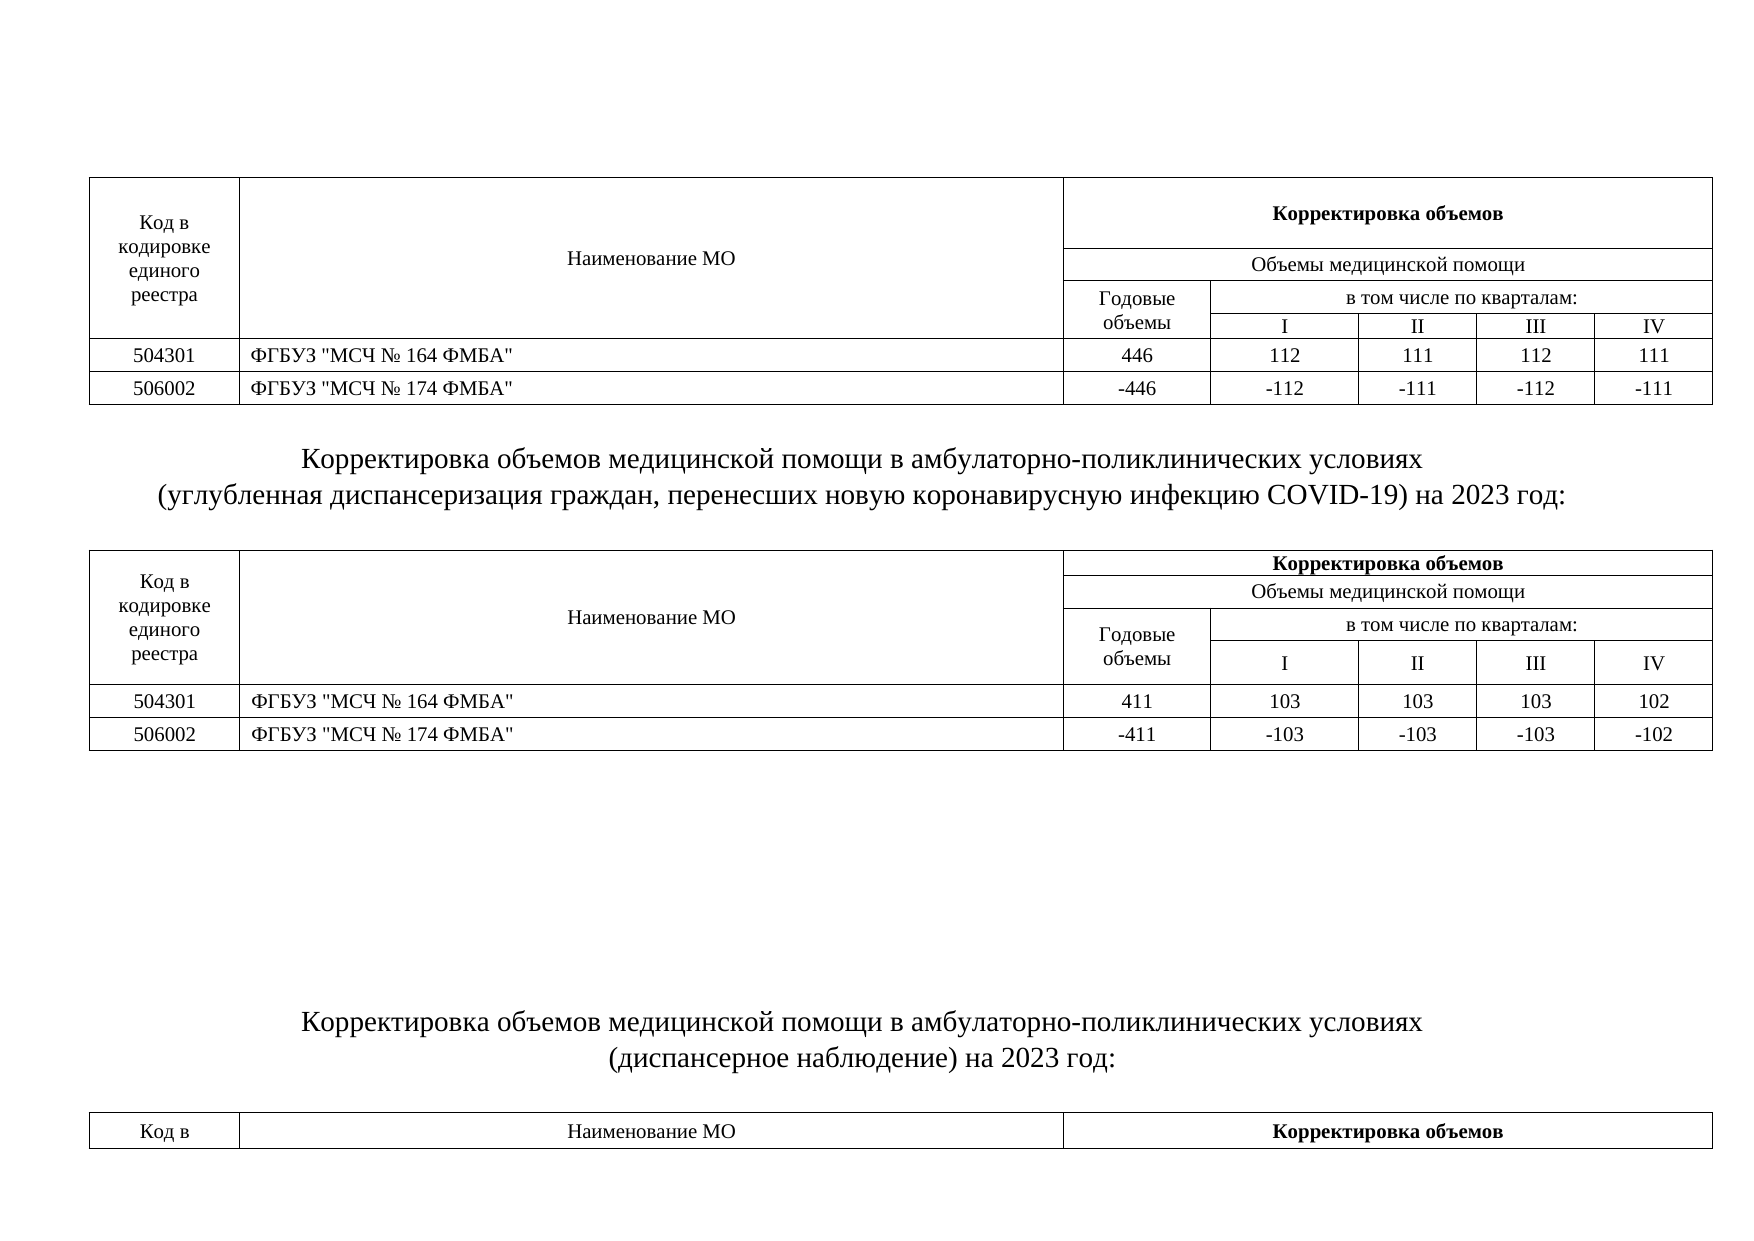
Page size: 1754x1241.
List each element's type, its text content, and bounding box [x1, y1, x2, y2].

table_cell -103 [1359, 718, 1476, 749]
text (углубленная диспансеризация граждан, перенесших новую коронавирусную инфекцию COVID-19) на 2023 год: [89, 477, 1636, 511]
table_header Наименование МО [240, 1113, 1063, 1148]
table_cell 111 [1359, 339, 1476, 371]
table_cell IV [1595, 641, 1712, 684]
table_cell ФГБУЗ "МСЧ № 164 ФМБА" [240, 685, 1063, 717]
table_cell 102 [1595, 685, 1712, 717]
table_cell ФГБУЗ "МСЧ № 174 ФМБА" [240, 718, 1063, 749]
table_cell 112 [1477, 339, 1594, 371]
table_cell I [1211, 641, 1358, 684]
table_cell -112 [1477, 372, 1594, 404]
table_header Корректировка объемов [1064, 178, 1712, 247]
table_cell 504301 [90, 339, 239, 371]
table_cell -446 [1064, 372, 1210, 404]
table_cell Объемы медицинской помощи [1064, 249, 1712, 280]
table_cell 506002 [90, 718, 239, 749]
table_cell I [1211, 314, 1358, 338]
text Корректировка объемов медицинской помощи в амбулаторно-поликлинических условиях [89, 1004, 1636, 1037]
table_cell -102 [1595, 718, 1712, 749]
table_cell 103 [1211, 685, 1358, 717]
table_cell -111 [1595, 372, 1712, 404]
table_cell в том числе по кварталам: [1211, 281, 1712, 313]
table_cell ФГБУЗ "МСЧ № 164 ФМБА" [240, 339, 1063, 371]
table_header Наименование МО [240, 178, 1063, 338]
table_cell Годовые объемы [1064, 281, 1210, 338]
table_header Код в кодировке единого реестра [90, 551, 239, 684]
table_cell -111 [1359, 372, 1476, 404]
table_header Корректировка объемов [1064, 1113, 1712, 1148]
table_cell ФГБУЗ "МСЧ № 174 ФМБА" [240, 372, 1063, 404]
table_cell 504301 [90, 685, 239, 717]
table_cell в том числе по кварталам: [1211, 609, 1712, 640]
table_cell II [1359, 314, 1476, 338]
table_cell 111 [1595, 339, 1712, 371]
table_header Код в кодировке единого реестра [90, 178, 239, 338]
table_cell 506002 [90, 372, 239, 404]
table_cell 103 [1359, 685, 1476, 717]
table_cell -411 [1064, 718, 1210, 749]
table_cell -103 [1477, 718, 1594, 749]
table_cell -112 [1211, 372, 1358, 404]
table_cell 446 [1064, 339, 1210, 371]
table_cell Годовые объемы [1064, 609, 1210, 684]
table_cell 103 [1477, 685, 1594, 717]
table_cell III [1477, 314, 1594, 338]
table_header Наименование МО [240, 551, 1063, 684]
text Корректировка объемов медицинской помощи в амбулаторно-поликлинических условиях [89, 441, 1636, 474]
table_cell III [1477, 641, 1594, 684]
table_cell II [1359, 641, 1476, 684]
table_cell IV [1595, 314, 1712, 338]
table_cell Объемы медицинской помощи [1064, 576, 1712, 607]
table_cell -103 [1211, 718, 1358, 749]
table_cell 112 [1211, 339, 1358, 371]
text (диспансерное наблюдение) на 2023 год: [89, 1040, 1636, 1073]
table_cell 411 [1064, 685, 1210, 717]
table_header Корректировка объемов [1064, 551, 1712, 574]
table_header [90, 1113, 239, 1148]
